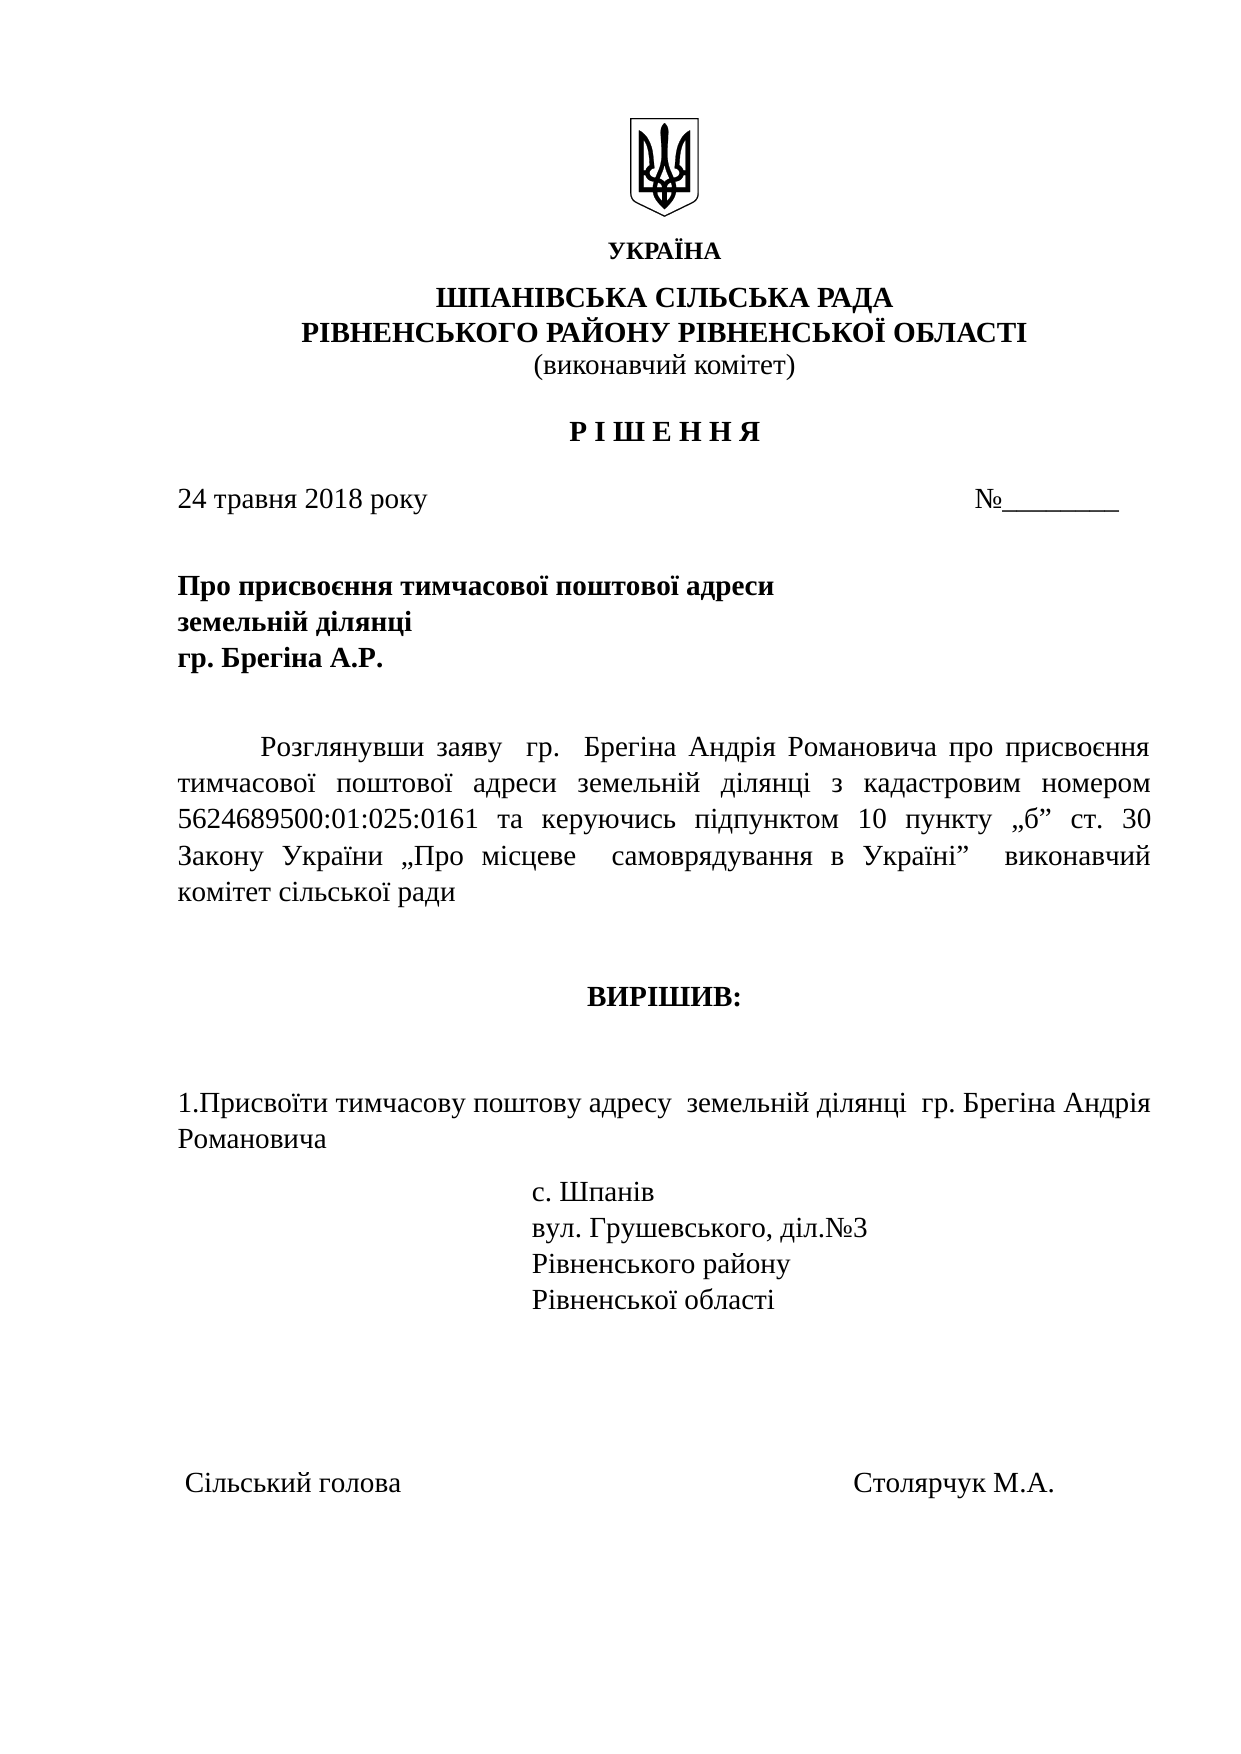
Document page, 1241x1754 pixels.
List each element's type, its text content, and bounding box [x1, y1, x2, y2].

text Р І Ш Е Н Н Я [177, 414, 1152, 448]
text гр. Брегіна А.Р. [177, 640, 1152, 674]
subtitle ШПАНІВСЬКА сільська рада [177, 289, 853, 312]
text Україна [177, 236, 1152, 264]
text Розглянувши заяву гр. Брегіна Андрія Романовича про присвоєння тимчасової поштової адреси земельній ділянці з кадастровим номером 5624689500:01:025:0161 та керуючись підпунктом 10 пункту „б” ст. 30 Закону України „Про місцеве самоврядування в Україні” виконавчий комітет сільської ради [177, 729, 1152, 907]
text земельній ділянці [177, 604, 1152, 638]
text Рівненського району [177, 1246, 1152, 1280]
text (виконавчий комітет) [177, 347, 1152, 381]
text вул. Грушевського, діл.№3 [177, 1210, 1152, 1244]
text ВИРІШИВ: [177, 979, 1152, 1013]
text с. Шпанів [177, 1174, 1152, 1207]
text Рівненської області [177, 1282, 1152, 1316]
subtitle ШПАНІВСЬКА сільська рада [871, 289, 1152, 312]
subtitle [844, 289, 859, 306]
text РІВНЕНСЬКОГО РАЙОНУ РІВНЕНСЬКОЇ ОБЛАСТІ [177, 324, 1152, 347]
text 24 травня 2018 року №________ [177, 482, 1152, 515]
text 1.Присвоїти тимчасову поштову адресу земельній ділянці гр. Брегіна Андрія Романовича [177, 1085, 1152, 1155]
text Сільський голова Столярчук М.А. [177, 1465, 1152, 1499]
text Про присвоєння тимчасової поштової адреси [177, 568, 1152, 601]
